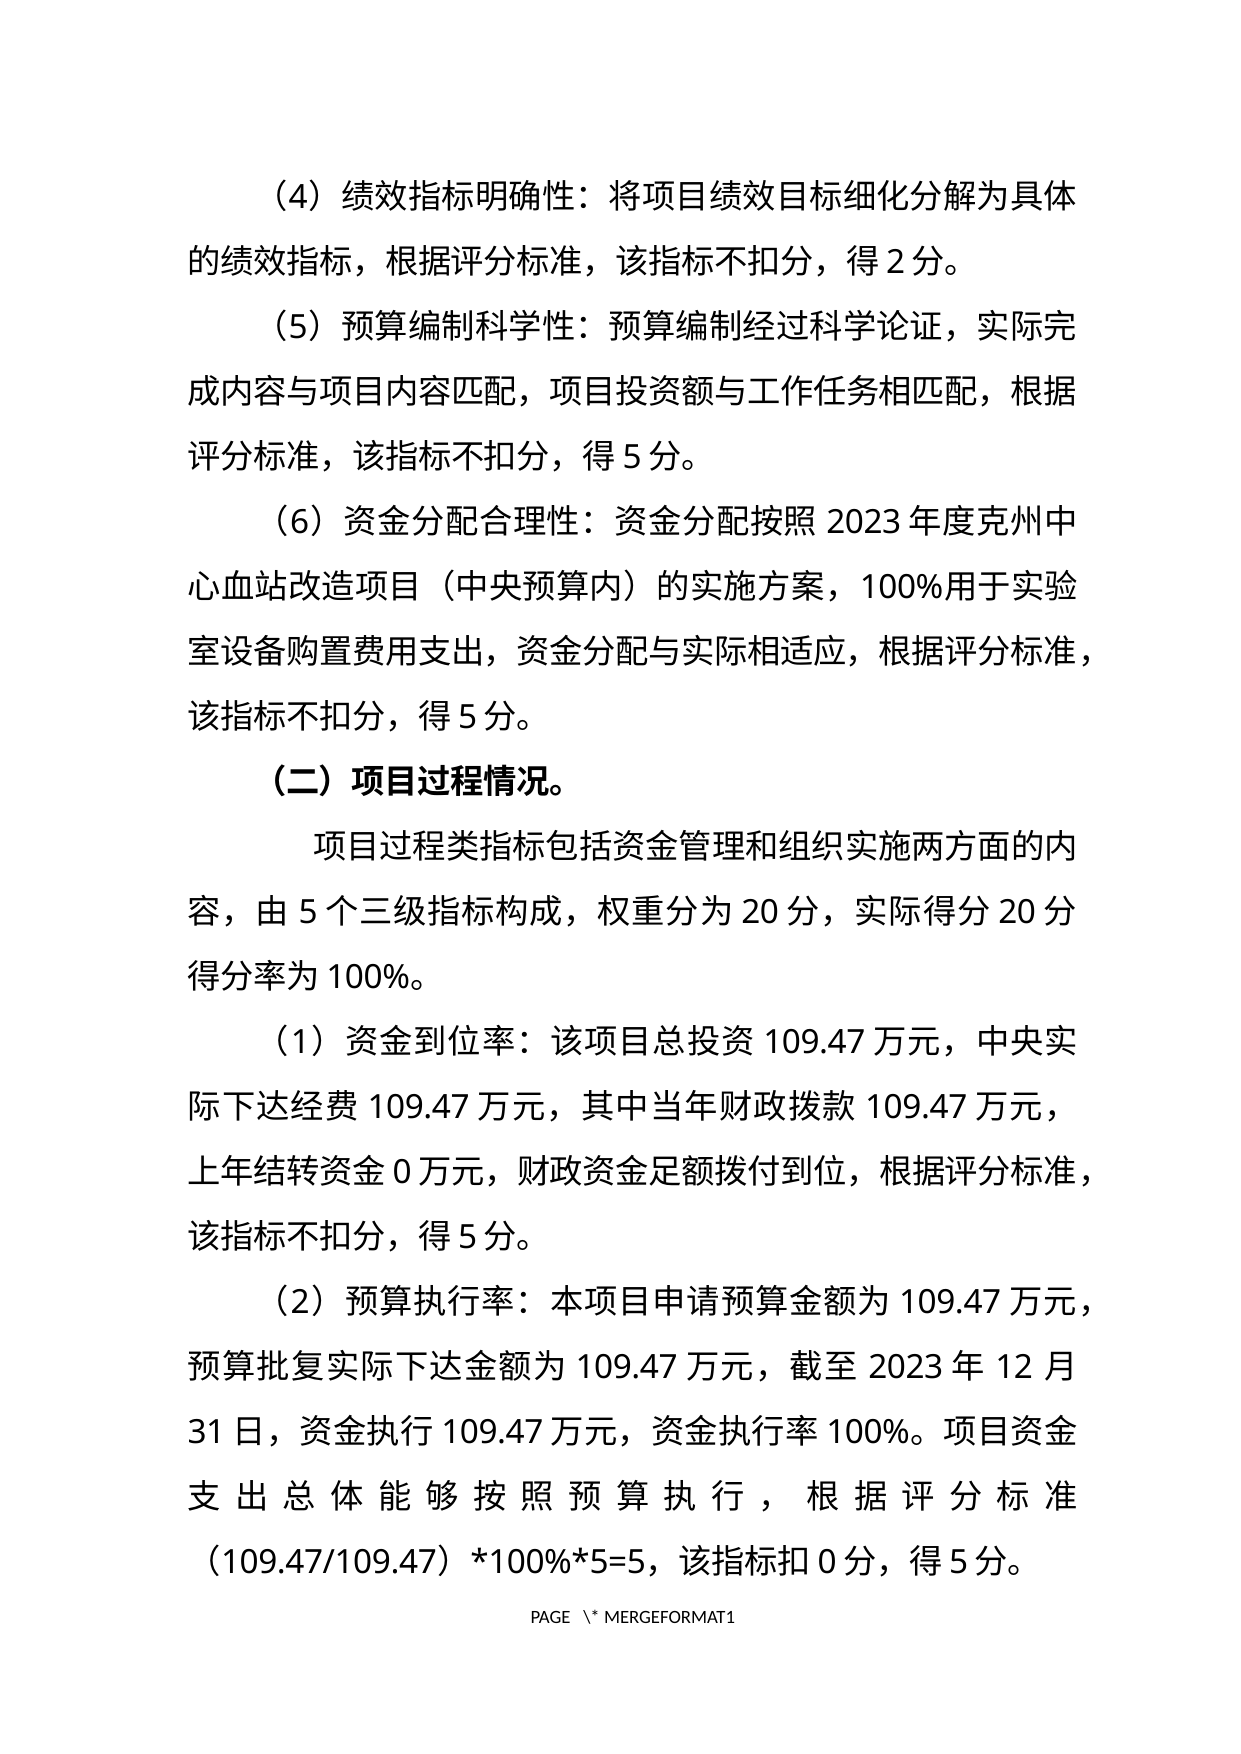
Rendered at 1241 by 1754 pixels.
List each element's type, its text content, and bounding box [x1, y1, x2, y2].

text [187, 162, 1078, 747]
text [187, 812, 1078, 1592]
text （二）项目过程情况。 [187, 747, 1078, 812]
